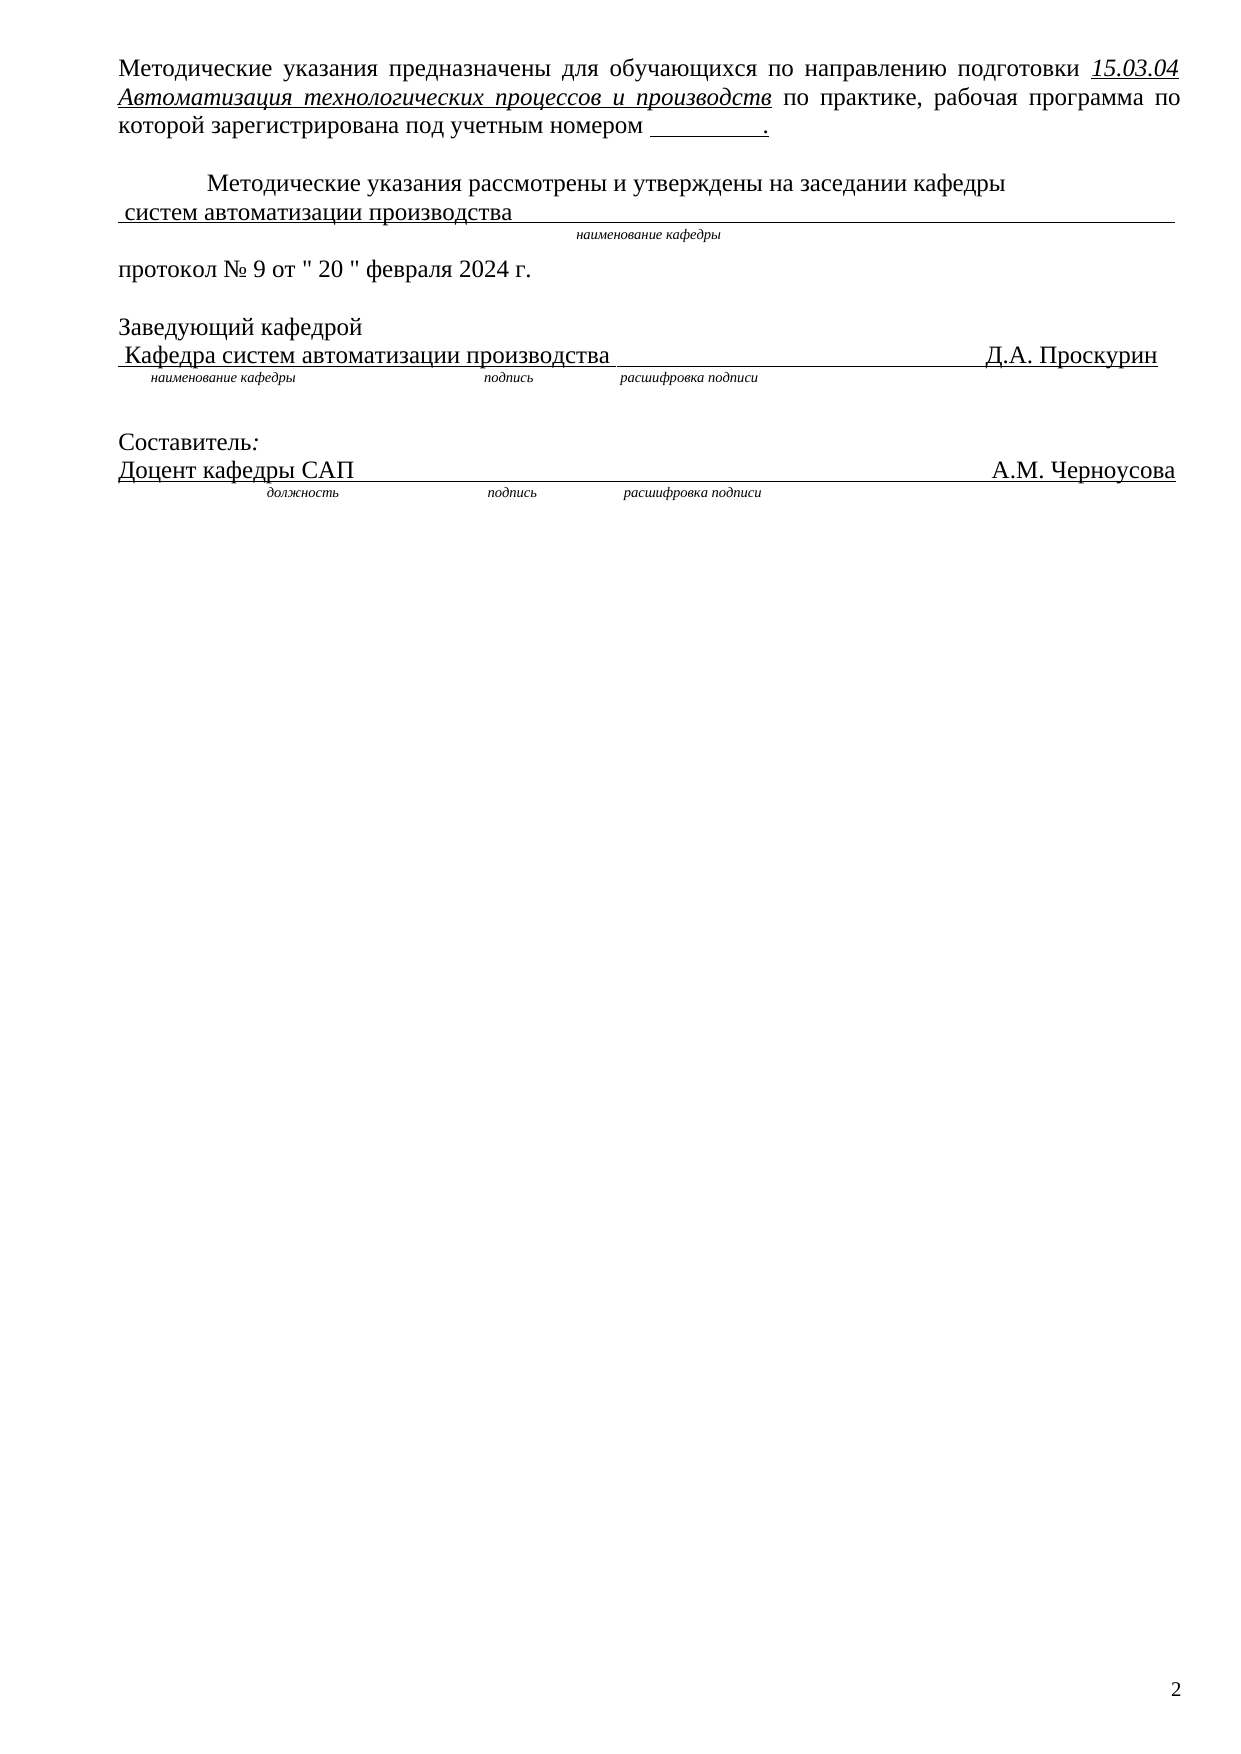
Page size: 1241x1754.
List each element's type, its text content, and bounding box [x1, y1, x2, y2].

text Методические указания рассмотрены и утверждены на заседании кафедры [118, 168, 1181, 197]
text Заведующий кафедрой [118, 312, 1181, 341]
text Кафедра систем автоматизации производства Д.А. Проскурин [118, 341, 1181, 369]
text Методические указания предназначены для обучающихся по направлению подготовки 15.03.04 Автоматизация технологических процессов и производств по практике, рабочая программа по которой зарегистрирована под учетным номером . [118, 53, 1181, 139]
text наименование кафедры [118, 226, 1181, 254]
text должность подпись расшифровка подписи [118, 484, 1181, 513]
text наименование кафедры подпись расшифровка подписи [118, 369, 1181, 398]
text Составитель: [118, 427, 1181, 456]
text протокол № 9 от " 20 " февраля 2024 г. [118, 254, 1181, 283]
text систем автоматизации производства [118, 197, 1181, 226]
text Доцент кафедры САП А.М. Черноусова [118, 456, 1181, 484]
